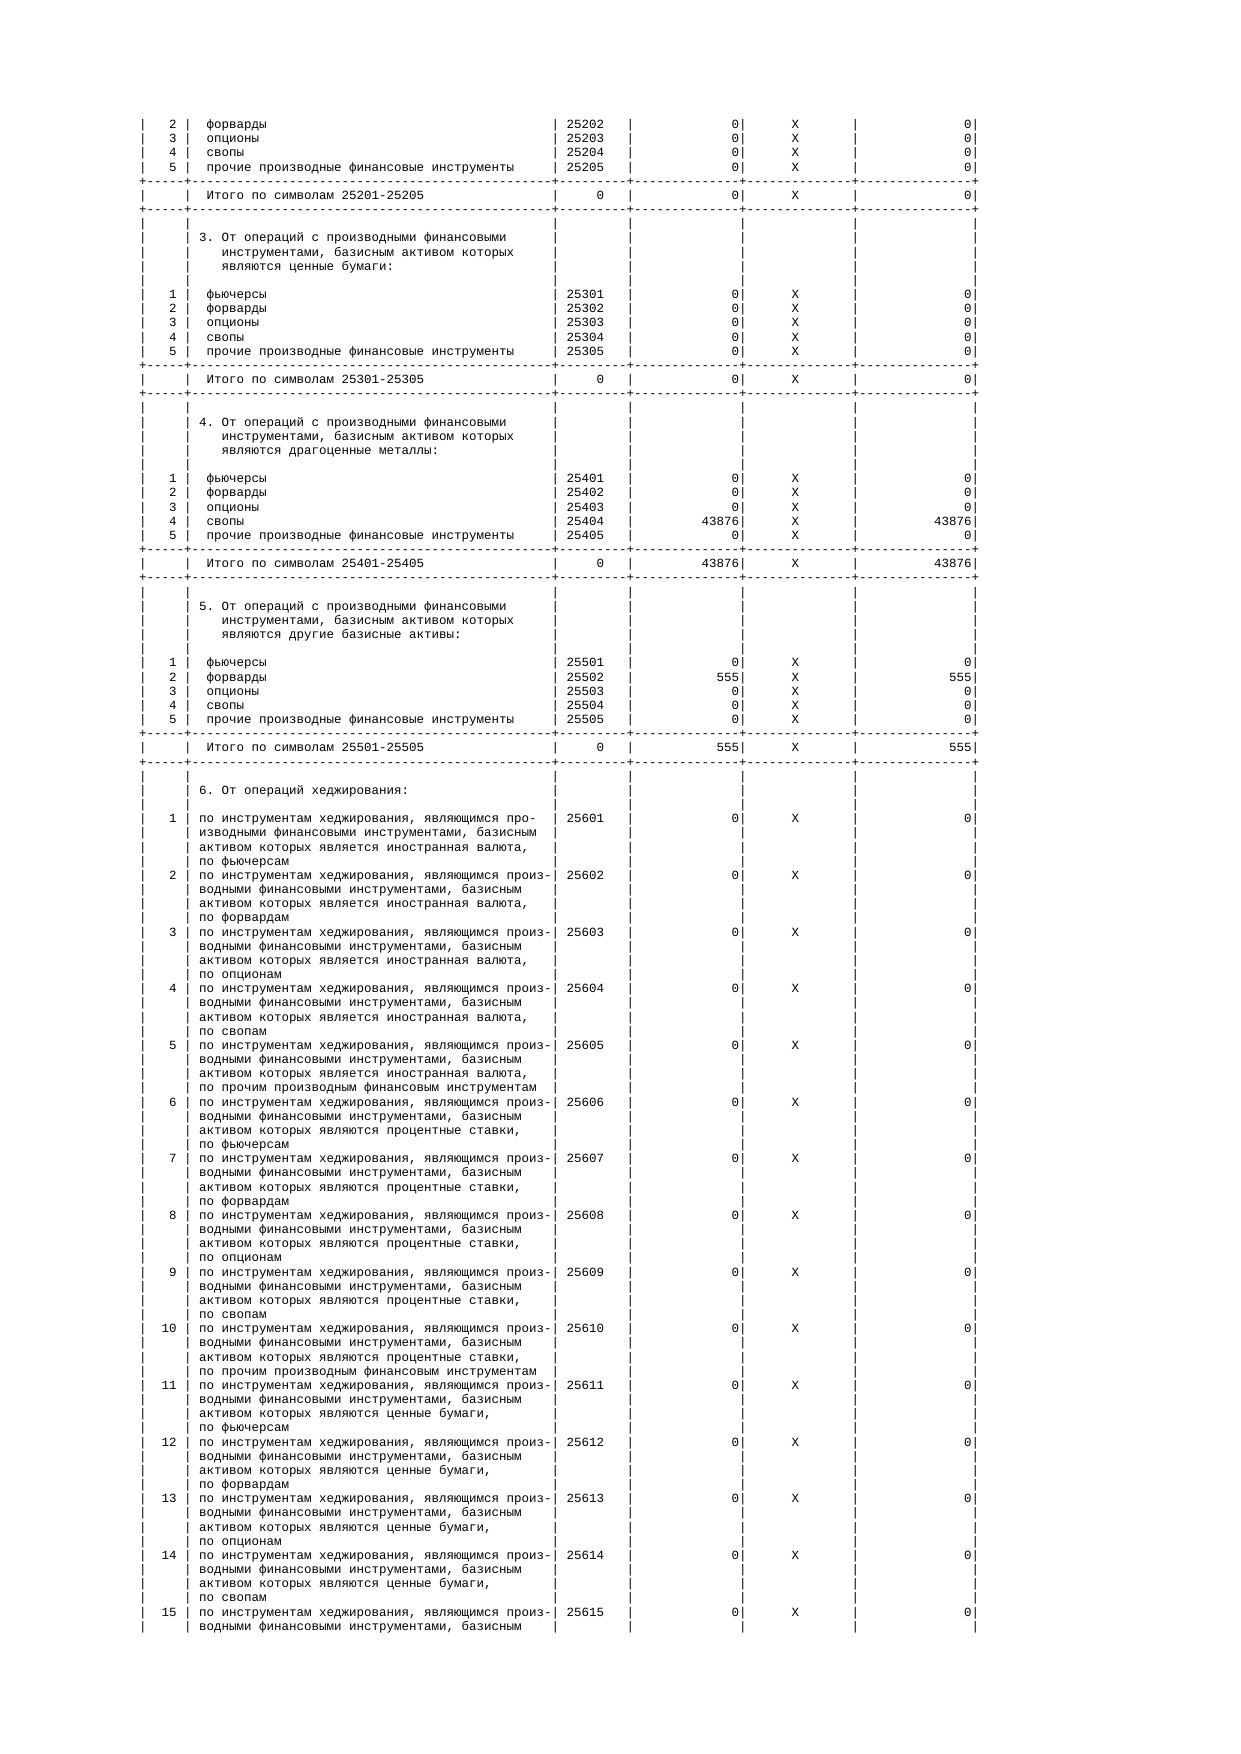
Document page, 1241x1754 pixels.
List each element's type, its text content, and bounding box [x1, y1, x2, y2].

text | | водными финансовыми инструментами, базисным | | | | | [139, 1506, 1101, 1521]
text +-----+------------------------------------------------+---------+--------------+--------------+---------------+ [139, 359, 1101, 373]
text | 15 | по инструментам хеджирования, являющимся произ-| 25615 | 0| Х | 0| [139, 1606, 1101, 1620]
text | | по прочим производным финансовым инструментам | | | | | [139, 1081, 1101, 1096]
text | | инструментами, базисным активом которых | | | | | [139, 246, 1101, 260]
text | | являются другие базисные активы: | | | | | [139, 628, 1101, 642]
text | 1 | по инструментам хеджирования, являющимся про- | 25601 | 0| Х | 0| [139, 812, 1101, 826]
text +-----+------------------------------------------------+---------+--------------+--------------+---------------+ [139, 756, 1101, 770]
text | | активом которых являются ценные бумаги, | | | | | [139, 1521, 1101, 1535]
text | 8 | по инструментам хеджирования, являющимся произ-| 25608 | 0| Х | 0| [139, 1209, 1101, 1223]
text | 14 | по инструментам хеджирования, являющимся произ-| 25614 | 0| Х | 0| [139, 1549, 1101, 1563]
text | | активом которых является иностранная валюта, | | | | | [139, 1011, 1101, 1025]
text | | 4. От операций с производными финансовыми | | | | | [139, 416, 1101, 430]
text | | | | | | | [139, 798, 1101, 812]
text | 10 | по инструментам хеджирования, являющимся произ-| 25610 | 0| Х | 0| [139, 1322, 1101, 1336]
text | | водными финансовыми инструментами, базисным | | | | | [139, 996, 1101, 1011]
text | 4 | свопы | 25304 | 0| Х | 0| [139, 331, 1101, 345]
text | | 5. От операций с производными финансовыми | | | | | [139, 600, 1101, 614]
text +-----+------------------------------------------------+---------+--------------+--------------+---------------+ [139, 175, 1101, 189]
text | | по форвардам | | | | | [139, 911, 1101, 926]
text | | активом которых являются процентные ставки, | | | | | [139, 1294, 1101, 1308]
text | | | | | | | [139, 458, 1101, 472]
text | 5 | прочие производные финансовые инструменты | 25505 | 0| Х | 0| [139, 713, 1101, 727]
text | 2 | форварды | 25202 | 0| Х | 0| [139, 118, 1101, 132]
text | | водными финансовыми инструментами, базисным | | | | | [139, 1110, 1101, 1124]
text | | Итого по символам 25301-25305 | 0 | 0| Х | 0| [139, 373, 1101, 387]
text | | по фьючерсам | | | | | [139, 855, 1101, 869]
text | | по опционам | | | | | [139, 968, 1101, 982]
text | | водными финансовыми инструментами, базисным | | | | | [139, 1450, 1101, 1464]
text | | по фьючерсам | | | | | [139, 1421, 1101, 1436]
text | 2 | по инструментам хеджирования, являющимся произ-| 25602 | 0| Х | 0| [139, 869, 1101, 883]
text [139, 1620, 1101, 1634]
text | | активом которых является иностранная валюта, | | | | | [139, 841, 1101, 855]
text | | 3. От операций с производными финансовыми | | | | | [139, 231, 1101, 246]
text | | водными финансовыми инструментами, базисным | | | | | [139, 1166, 1101, 1181]
text | 3 | опционы | 25303 | 0| Х | 0| [139, 316, 1101, 331]
text | | изводными финансовыми инструментами, базисным | | | | | [139, 826, 1101, 841]
text | 2 | форварды | 25402 | 0| Х | 0| [139, 486, 1101, 501]
text | | водными финансовыми инструментами, базисным | | | | | [139, 1053, 1101, 1067]
text +-----+------------------------------------------------+---------+--------------+--------------+---------------+ [139, 543, 1101, 557]
text | | инструментами, базисным активом которых | | | | | [139, 430, 1101, 444]
text | 3 | опционы | 25503 | 0| Х | 0| [139, 685, 1101, 699]
text | | по свопам | | | | | [139, 1025, 1101, 1039]
text +-----+------------------------------------------------+---------+--------------+--------------+---------------+ [139, 727, 1101, 741]
text +-----+------------------------------------------------+---------+--------------+--------------+---------------+ [139, 571, 1101, 586]
text | | являются ценные бумаги: | | | | | [139, 260, 1101, 274]
text | | водными финансовыми инструментами, базисным | | | | | [139, 1336, 1101, 1351]
text | | активом которых являются ценные бумаги, | | | | | [139, 1464, 1101, 1478]
text | | активом которых являются процентные ставки, | | | | | [139, 1181, 1101, 1195]
text | | активом которых является иностранная валюта, | | | | | [139, 954, 1101, 968]
text | | Итого по символам 25501-25505 | 0 | 555| Х | 555| [139, 741, 1101, 756]
text | 7 | по инструментам хеджирования, являющимся произ-| 25607 | 0| Х | 0| [139, 1152, 1101, 1166]
text | | по опционам | | | | | [139, 1251, 1101, 1266]
text | | 6. От операций хеджирования: | | | | | [139, 784, 1101, 798]
text | 6 | по инструментам хеджирования, являющимся произ-| 25606 | 0| Х | 0| [139, 1096, 1101, 1110]
text | | активом которых являются процентные ставки, | | | | | [139, 1124, 1101, 1138]
text | | водными финансовыми инструментами, базисным | | | | | [139, 883, 1101, 897]
text | 3 | опционы | 25403 | 0| Х | 0| [139, 501, 1101, 515]
text | | по форвардам | | | | | [139, 1195, 1101, 1209]
text | | по фьючерсам | | | | | [139, 1138, 1101, 1152]
text | | Итого по символам 25201-25205 | 0 | 0| Х | 0| [139, 189, 1101, 203]
text | | водными финансовыми инструментами, базисным | | | | | [139, 1280, 1101, 1294]
text | 2 | форварды | 25502 | 555| Х | 555| [139, 671, 1101, 685]
text | | по форвардам | | | | | [139, 1478, 1101, 1492]
text | | | | | | | [139, 642, 1101, 656]
text | | по прочим производным финансовым инструментам | | | | | [139, 1365, 1101, 1379]
text | 3 | по инструментам хеджирования, являющимся произ-| 25603 | 0| Х | 0| [139, 926, 1101, 940]
text | | активом которых является иностранная валюта, | | | | | [139, 897, 1101, 911]
text | 5 | прочие производные финансовые инструменты | 25205 | 0| Х | 0| [139, 161, 1101, 175]
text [139, 1563, 1101, 1577]
text | | | | | | | [139, 401, 1101, 416]
text | | Итого по символам 25401-25405 | 0 | 43876| Х | 43876| [139, 557, 1101, 571]
text | | | | | | | [139, 770, 1101, 784]
text | | | | | | | [139, 586, 1101, 600]
text | | являются драгоценные металлы: | | | | | [139, 444, 1101, 458]
text | | по опционам | | | | | [139, 1535, 1101, 1549]
text | | инструментами, базисным активом которых | | | | | [139, 614, 1101, 628]
text | 9 | по инструментам хеджирования, являющимся произ-| 25609 | 0| Х | 0| [139, 1266, 1101, 1280]
text | 1 | фьючерсы | 25401 | 0| Х | 0| [139, 472, 1101, 486]
text | 5 | прочие производные финансовые инструменты | 25405 | 0| Х | 0| [139, 529, 1101, 543]
text +-----+------------------------------------------------+---------+--------------+--------------+---------------+ [139, 203, 1101, 217]
text | | водными финансовыми инструментами, базисным | | | | | [139, 1393, 1101, 1407]
text | 1 | фьючерсы | 25501 | 0| Х | 0| [139, 656, 1101, 671]
text | | водными финансовыми инструментами, базисным | | | | | [139, 1223, 1101, 1237]
text | 13 | по инструментам хеджирования, являющимся произ-| 25613 | 0| Х | 0| [139, 1492, 1101, 1506]
text | | по свопам | | | | | [139, 1308, 1101, 1322]
text | 4 | свопы | 25504 | 0| Х | 0| [139, 699, 1101, 713]
text | | | | | | | [139, 217, 1101, 231]
text | | активом которых являются процентные ставки, | | | | | [139, 1237, 1101, 1251]
text | 2 | форварды | 25302 | 0| Х | 0| [139, 302, 1101, 316]
text | 11 | по инструментам хеджирования, являющимся произ-| 25611 | 0| Х | 0| [139, 1379, 1101, 1393]
text | 4 | свопы | 25204 | 0| Х | 0| [139, 146, 1101, 161]
text | 5 | прочие производные финансовые инструменты | 25305 | 0| Х | 0| [139, 345, 1101, 359]
text | | активом которых являются ценные бумаги, | | | | | [139, 1407, 1101, 1421]
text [139, 1577, 1101, 1591]
text | | активом которых является иностранная валюта, | | | | | [139, 1067, 1101, 1081]
text +-----+------------------------------------------------+---------+--------------+--------------+---------------+ [139, 387, 1101, 401]
text | | по свопам | | | | | [139, 1591, 1101, 1606]
text | 1 | фьючерсы | 25301 | 0| Х | 0| [139, 288, 1101, 302]
text | | водными финансовыми инструментами, базисным | | | | | [139, 940, 1101, 954]
text | 4 | свопы | 25404 | 43876| Х | 43876| [139, 515, 1101, 529]
text | 3 | опционы | 25203 | 0| Х | 0| [139, 132, 1101, 146]
text | | активом которых являются процентные ставки, | | | | | [139, 1351, 1101, 1365]
text | 12 | по инструментам хеджирования, являющимся произ-| 25612 | 0| Х | 0| [139, 1436, 1101, 1450]
text | 5 | по инструментам хеджирования, являющимся произ-| 25605 | 0| Х | 0| [139, 1039, 1101, 1053]
text | | | | | | | [139, 274, 1101, 288]
text | 4 | по инструментам хеджирования, являющимся произ-| 25604 | 0| Х | 0| [139, 982, 1101, 996]
